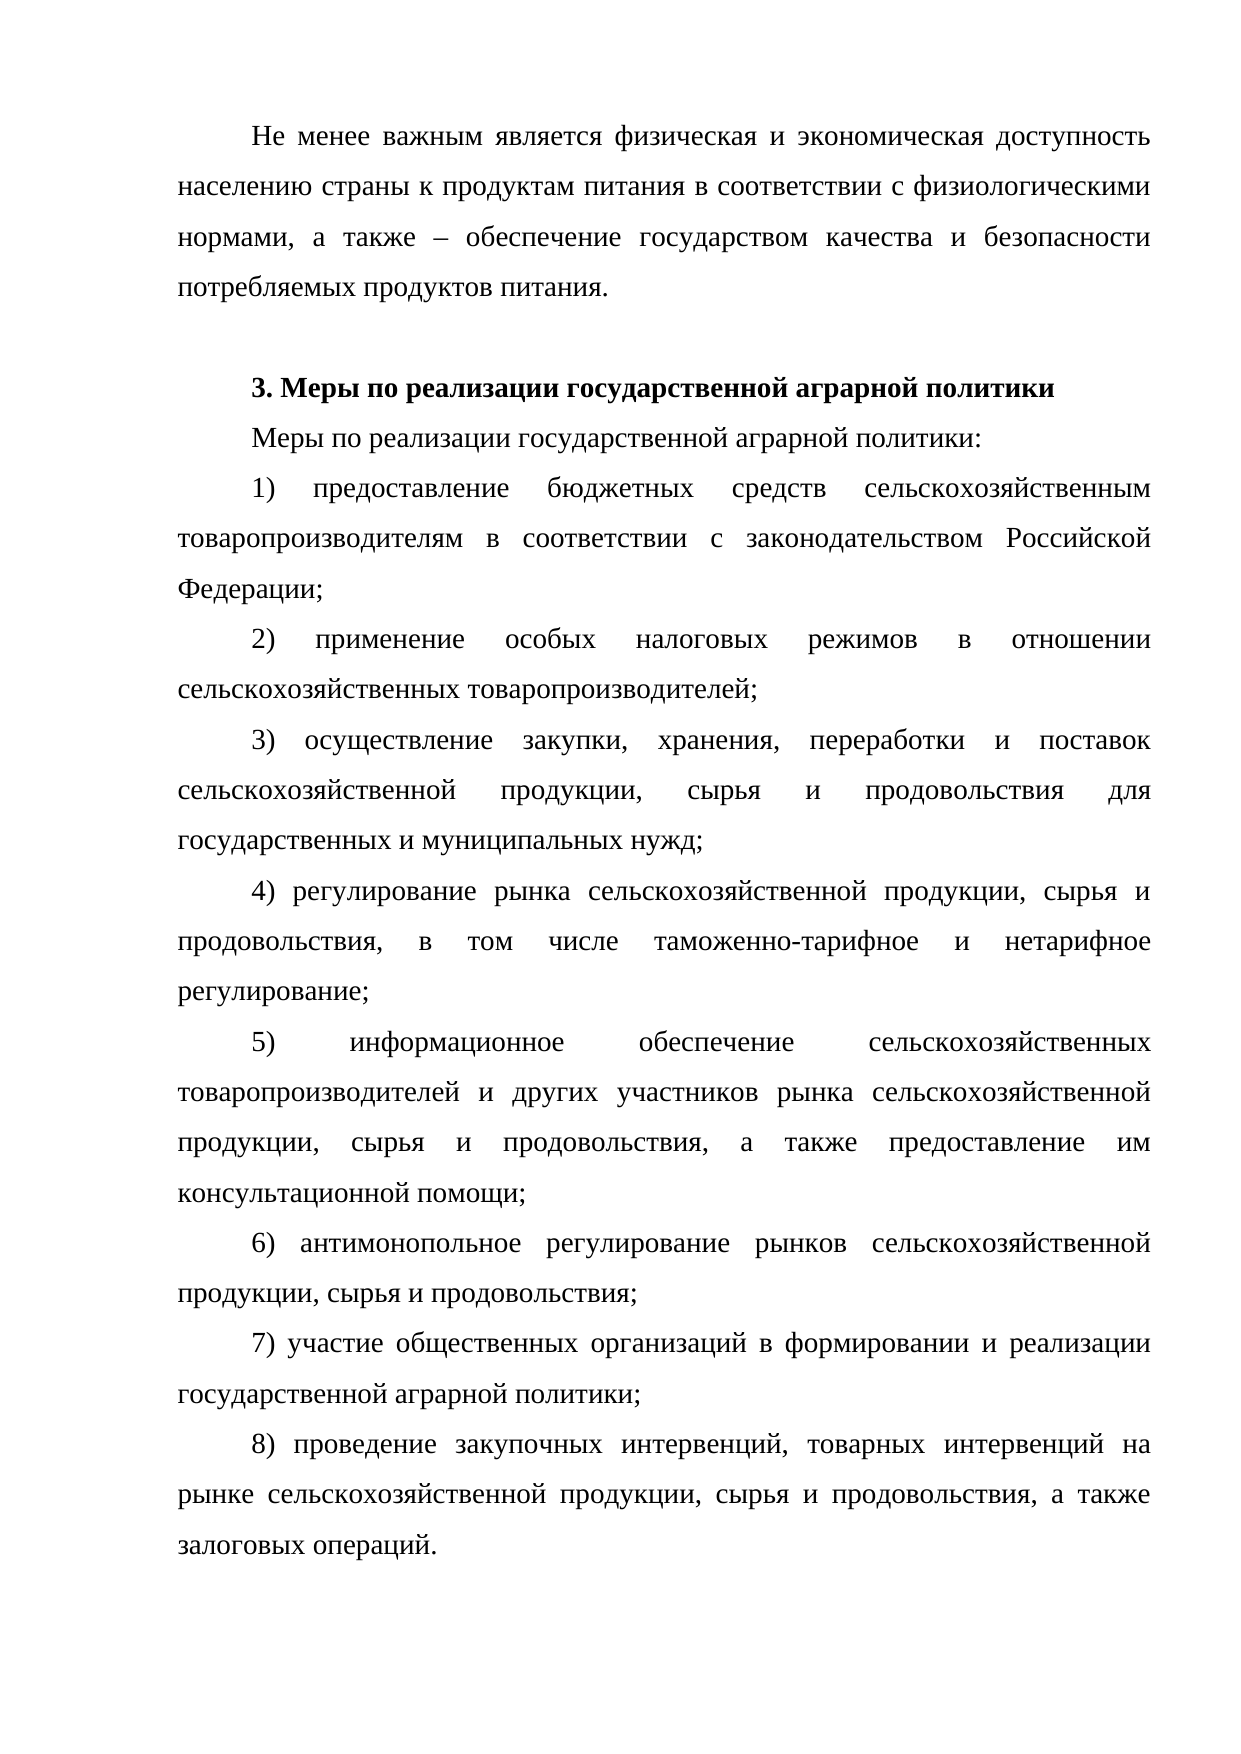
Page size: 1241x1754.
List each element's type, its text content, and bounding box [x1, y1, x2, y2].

text 7) участие общественных организаций в формировании и реализации государственной аграрной политики; [177, 1326, 1152, 1409]
text 8) проведение закупочных интервенций, товарных интервенций на рынке сельскохозяйственной продукции, сырья и продовольствия, а также залоговых операций. [177, 1426, 1152, 1560]
text 3. Меры по реализации государственной аграрной политики [177, 370, 1152, 403]
text 5) информационное обеспечение сельскохозяйственных товаропроизводителей и других участников рынка сельскохозяйственной продукции, сырья и продовольствия, а также предоставление им консультационной помощи; [177, 1024, 1152, 1208]
text 4) регулирование рынка сельскохозяйственной продукции, сырья и продовольствия, в том числе таможенно-тарифное и нетарифное регулирование; [177, 873, 1152, 1007]
text 1) предоставление бюджетных средств сельскохозяйственным товаропроизводителям в соответствии с законодательством Российской Федерации; [177, 470, 1152, 604]
text 3) осуществление закупки, хранения, переработки и поставок сельскохозяйственной продукции, сырья и продовольствия для государственных и муниципальных нужд; [177, 722, 1152, 856]
text 2) применение особых налоговых режимов в отношении сельскохозяйственных товаропроизводителей; [177, 621, 1152, 705]
text Меры по реализации государственной аграрной политики: [177, 420, 1152, 453]
text 6) антимонопольное регулирование рынков сельскохозяйственной продукции, сырья и продовольствия; [177, 1225, 1152, 1309]
text Не менее важным является физическая и экономическая доступность населению страны к продуктам питания в соответствии с физиологическими нормами, а также – обеспечение государством качества и безопасности потребляемых продуктов питания. [177, 118, 1152, 303]
